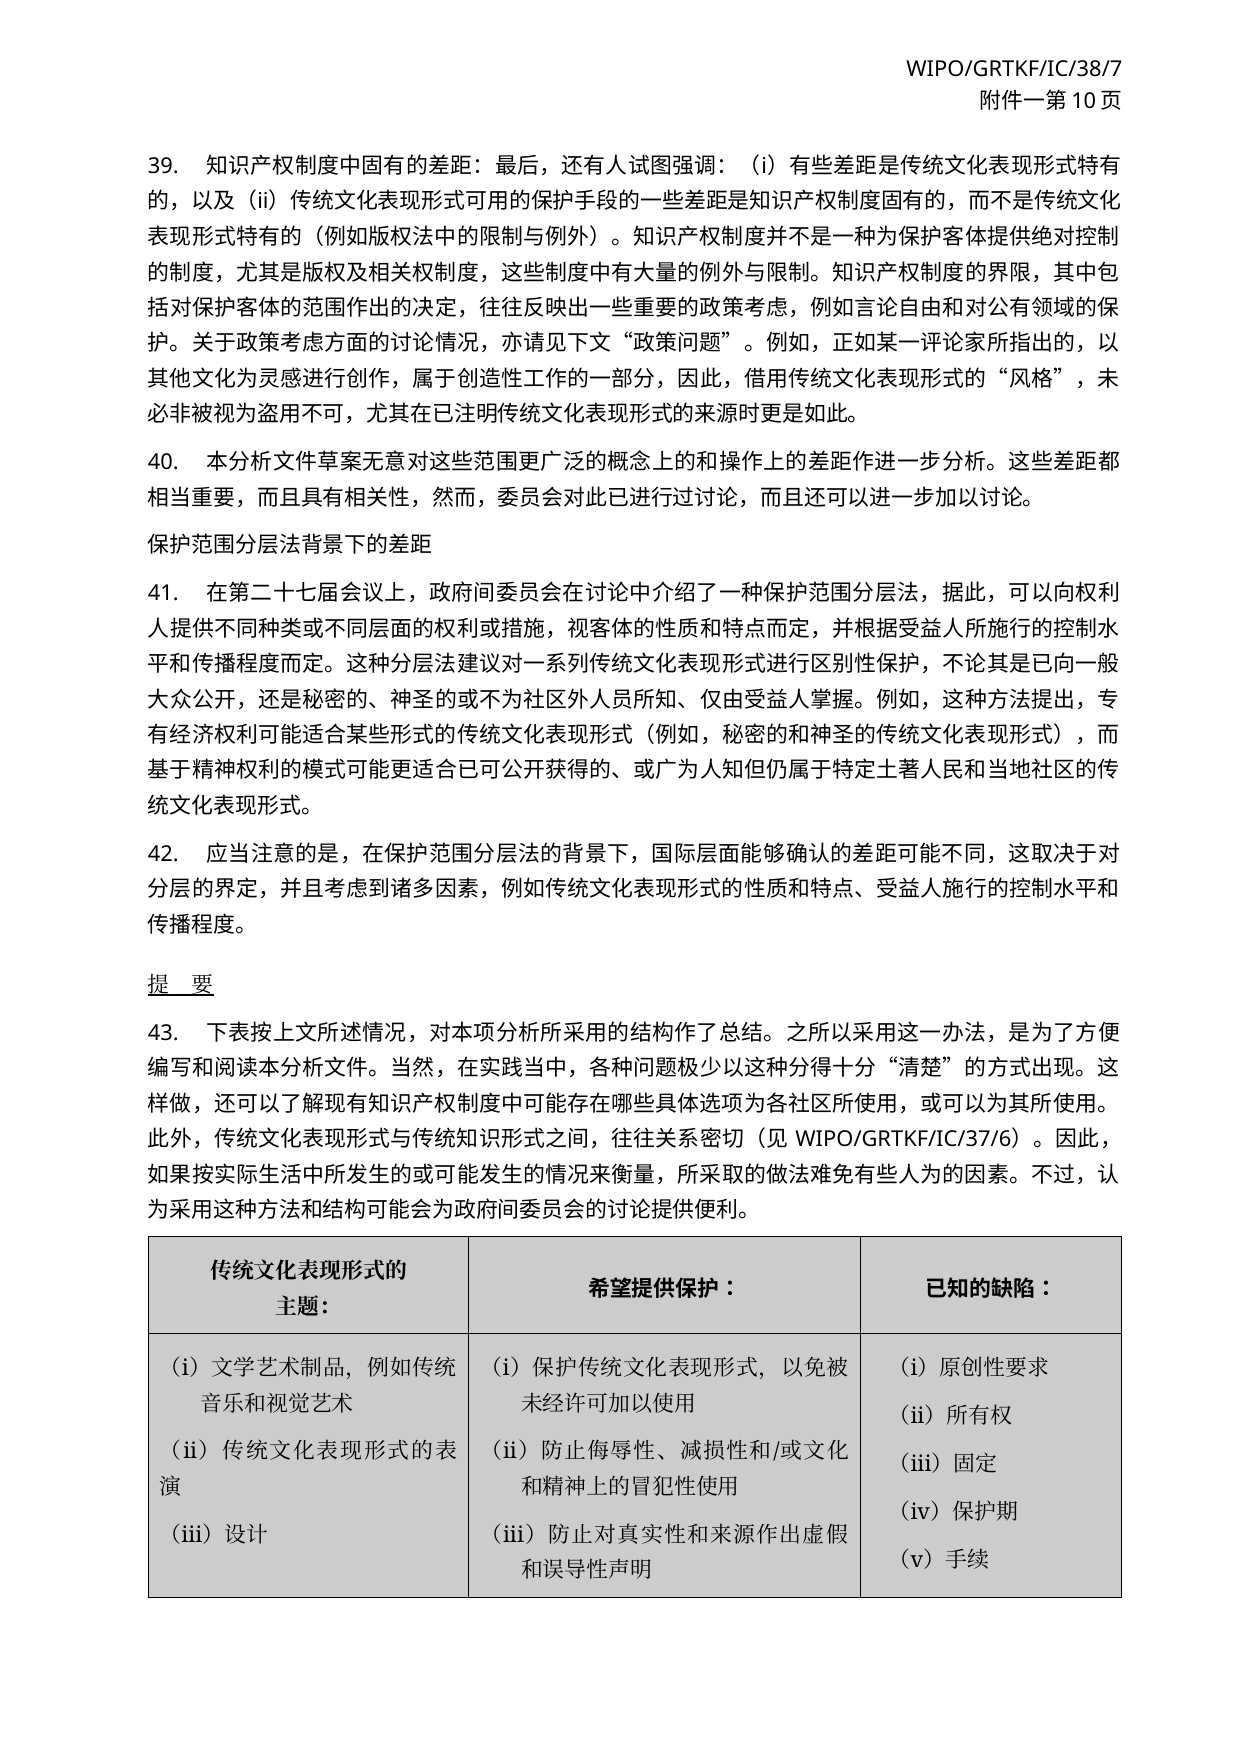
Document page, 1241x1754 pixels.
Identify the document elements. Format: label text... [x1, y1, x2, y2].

table_header 希望提供保护： [469, 1237, 860, 1333]
table_header 传统文化表现形式的 主题： [149, 1237, 468, 1333]
list 知识产权制度中固有的差距：最后，还有人试图强调：（i）有些差距是传统文化表现形式特有的，以及（ii）传统文化表现形式可用的保护手段的一些差距是知识产权制度固有的，而不是传统文化表现形式特有的（例如版权法中的限制与例外）。知识产权制度并不是一种为保护客体提供绝对控制的制度，尤其是版权及相关权制度，这些制度中有大量的例外与限制。知识产权制度的界限，其中包括对保护客体的范围作出的决定，往往反映出一些重要的政策考虑，例如言论自由和对公有领域的保护。关于政策考虑方面的讨论情况，亦请见下文“政策问题”。例如，正如某一评论家所指出的，以其他文化为灵感进行创作，属于创造性工作的一部分，因此，借用传统文化表现形式的“风格”，未必非被视为盗用不可，尤其在已注明传统文化表现形式的来源时更是如此。 [148, 144, 1122, 428]
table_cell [861, 1334, 1121, 1597]
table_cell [469, 1334, 860, 1597]
table_header 已知的缺陷： [861, 1237, 1121, 1333]
subtitle 保护范围分层法背景下的差距 [148, 524, 1122, 559]
list 本分析文件草案无意对这些范围更广泛的概念上的和操作上的差距作进一步分析。这些差距都相当重要，而且具有相关性，然而，委员会对此已进行过讨论，而且还可以进一步加以讨论。 [148, 440, 1122, 511]
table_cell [149, 1334, 468, 1597]
list 在第二十七届会议上，政府间委员会在讨论中介绍了一种保护范围分层法，据此，可以向权利人提供不同种类或不同层面的权利或措施，视客体的性质和特点而定，并根据受益人所施行的控制水平和传播程度而定。这种分层法建议对一系列传统文化表现形式进行区别性保护，不论其是已向一般大众公开，还是秘密的、神圣的或不为社区外人员所知、仅由受益人掌握。例如，这种方法提出，专有经济权利可能适合某些形式的传统文化表现形式（例如，秘密的和神圣的传统文化表现形式），而基于精神权利的模式可能更适合已可公开获得的、或广为人知但仍属于特定土著人民和当地社区的传统文化表现形式。 [148, 572, 1122, 819]
subtitle 提 要 [148, 963, 1122, 999]
list 应当注意的是，在保护范围分层法的背景下，国际层面能够确认的差距可能不同，这取决于对分层的界定，并且考虑到诸多因素，例如传统文化表现形式的性质和特点、受益人施行的控制水平和传播程度。 [148, 832, 1122, 938]
list 下表按上文所述情况，对本项分析所采用的结构作了总结。之所以采用这一办法，是为了方便编写和阅读本分析文件。当然，在实践当中，各种问题极少以这种分得十分“清楚”的方式出现。这样做，还可以了解现有知识产权制度中可能存在哪些具体选项为各社区所使用，或可以为其所使用。此外，传统文化表现形式与传统知识形式之间，往往关系密切（见WIPO/GRTKF/IC/37/6）。因此，如果按实际生活中所发生的或可能发生的情况来衡量，所采取的做法难免有些人为的因素。不过，认为采用这种方法和结构可能会为政府间委员会的讨论提供便利。 [148, 1011, 1122, 1224]
